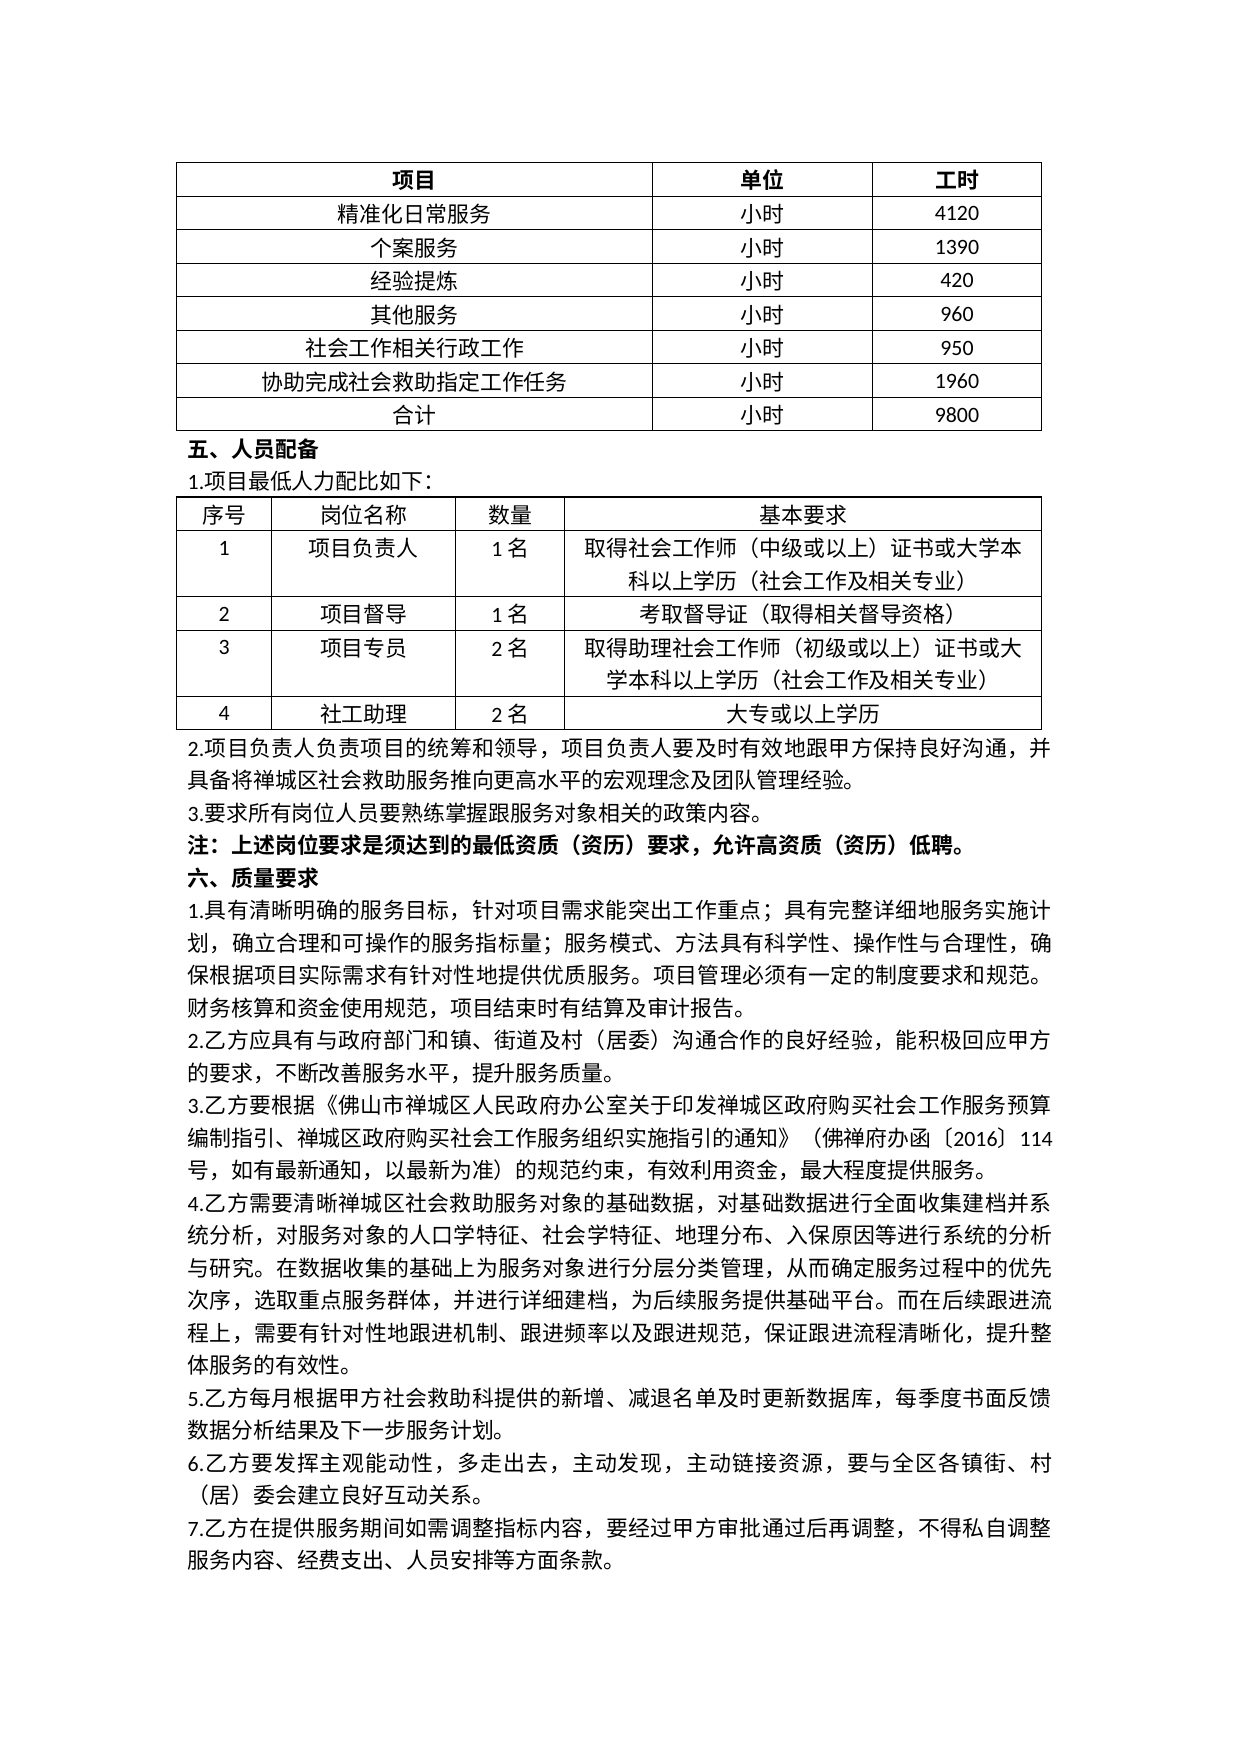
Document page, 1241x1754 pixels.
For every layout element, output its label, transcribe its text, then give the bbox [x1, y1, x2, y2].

table_cell 协助完成社会救助指定工作任务 [177, 364, 652, 397]
table_cell 2 [177, 597, 271, 629]
table_cell 4 [177, 697, 271, 729]
table_cell 4120 [873, 197, 1041, 229]
table_header 序号 [177, 498, 271, 530]
table_cell 合计 [177, 398, 652, 430]
table_cell 1名 [456, 597, 564, 629]
table_cell 精准化日常服务 [177, 197, 652, 229]
text 4.乙方需要清晰禅城区社会救助服务对象的基础数据，对基础数据进行全面收集建档并系统分析，对服务对象的人口学特征、社会学特征、地理分布、入保原因等进行系统的分析与研究。在数据收集的基础上为服务对象进行分层分类管理，从而确定服务过程中的优先次序，选取重点服务群体，并进行详细建档，为后续服务提供基础平台。而在后续跟进流程上，需要有针对性地跟进机制、跟进频率以及跟进规范，保证跟进流程清晰化，提升整体服务的有效性。 [187, 1185, 1053, 1380]
table_header 基本要求 [565, 498, 1041, 530]
table_cell 项目负责人 [272, 531, 455, 596]
table_cell 考取督导证（取得相关督导资格） [565, 597, 1041, 629]
table_cell 项目专员 [272, 631, 455, 696]
text 五、人员配备 [187, 431, 1053, 464]
text 2.乙方应具有与政府部门和镇、街道及村（居委）沟通合作的良好经验，能积极回应甲方的要求，不断改善服务水平，提升服务质量。 [187, 1023, 1053, 1088]
text 6.乙方要发挥主观能动性，多走出去，主动发现，主动链接资源，要与全区各镇街、村（居）委会建立良好互动关系。 [187, 1445, 1053, 1510]
table_cell 小时 [653, 364, 872, 397]
text 3.要求所有岗位人员要熟练掌握跟服务对象相关的政策内容。 [187, 795, 1053, 828]
table_cell 1 [177, 531, 271, 596]
table_cell 取得社会工作师（中级或以上）证书或大学本科以上学历（社会工作及相关专业） [565, 531, 1041, 596]
table_header 数量 [456, 498, 564, 530]
table_cell 9800 [873, 398, 1041, 430]
table_cell 取得助理社会工作师（初级或以上）证书或大学本科以上学历（社会工作及相关专业） [565, 631, 1041, 696]
table_cell 个案服务 [177, 230, 652, 263]
text 1.项目最低人力配比如下： [187, 464, 1053, 496]
table_cell 小时 [653, 264, 872, 296]
table_cell 其他服务 [177, 297, 652, 330]
table_cell 1960 [873, 364, 1041, 397]
table_cell 2名 [456, 697, 564, 729]
table_cell 小时 [653, 331, 872, 363]
table_cell 社会工作相关行政工作 [177, 331, 652, 363]
text 注：上述岗位要求是须达到的最低资质（资历）要求，允许高资质（资历）低聘。 [187, 828, 1053, 860]
table_cell 3 [177, 631, 271, 696]
table_cell 小时 [653, 398, 872, 430]
table_cell 社工助理 [272, 697, 455, 729]
table_header 单位 [653, 163, 872, 196]
table_cell 大专或以上学历 [565, 697, 1041, 729]
table_cell 2名 [456, 631, 564, 696]
table_cell 960 [873, 297, 1041, 330]
table_header 项目 [177, 163, 652, 196]
text 7.乙方在提供服务期间如需调整指标内容，要经过甲方审批通过后再调整，不得私自调整服务内容、经费支出、人员安排等方面条款。 [187, 1510, 1053, 1575]
text 5.乙方每月根据甲方社会救助科提供的新增、减退名单及时更新数据库，每季度书面反馈数据分析结果及下一步服务计划。 [187, 1380, 1053, 1445]
table_cell 小时 [653, 297, 872, 330]
text 2.项目负责人负责项目的统筹和领导，项目负责人要及时有效地跟甲方保持良好沟通，并具备将禅城区社会救助服务推向更高水平的宏观理念及团队管理经验。 [187, 730, 1053, 795]
text 1.具有清晰明确的服务目标，针对项目需求能突出工作重点；具有完整详细地服务实施计划，确立合理和可操作的服务指标量；服务模式、方法具有科学性、操作性与合理性，确保根据项目实际需求有针对性地提供优质服务。项目管理必须有一定的制度要求和规范。财务核算和资金使用规范，项目结束时有结算及审计报告。 [187, 893, 1053, 1023]
table_header 工时 [873, 163, 1041, 196]
table_header 岗位名称 [272, 498, 455, 530]
table_cell 小时 [653, 230, 872, 263]
table_cell 1390 [873, 230, 1041, 263]
table_cell 1名 [456, 531, 564, 596]
table_cell 经验提炼 [177, 264, 652, 296]
text 六、质量要求 [187, 860, 1053, 893]
table_cell 950 [873, 331, 1041, 363]
table_cell 420 [873, 264, 1041, 296]
text 3.乙方要根据《佛山市禅城区人民政府办公室关于印发禅城区政府购买社会工作服务预算编制指引、禅城区政府购买社会工作服务组织实施指引的通知》（佛禅府办函〔2016〕114号，如有最新通知，以最新为准）的规范约束，有效利用资金，最大程度提供服务。 [187, 1088, 1053, 1185]
table_cell 小时 [653, 197, 872, 229]
table_cell 项目督导 [272, 597, 455, 629]
